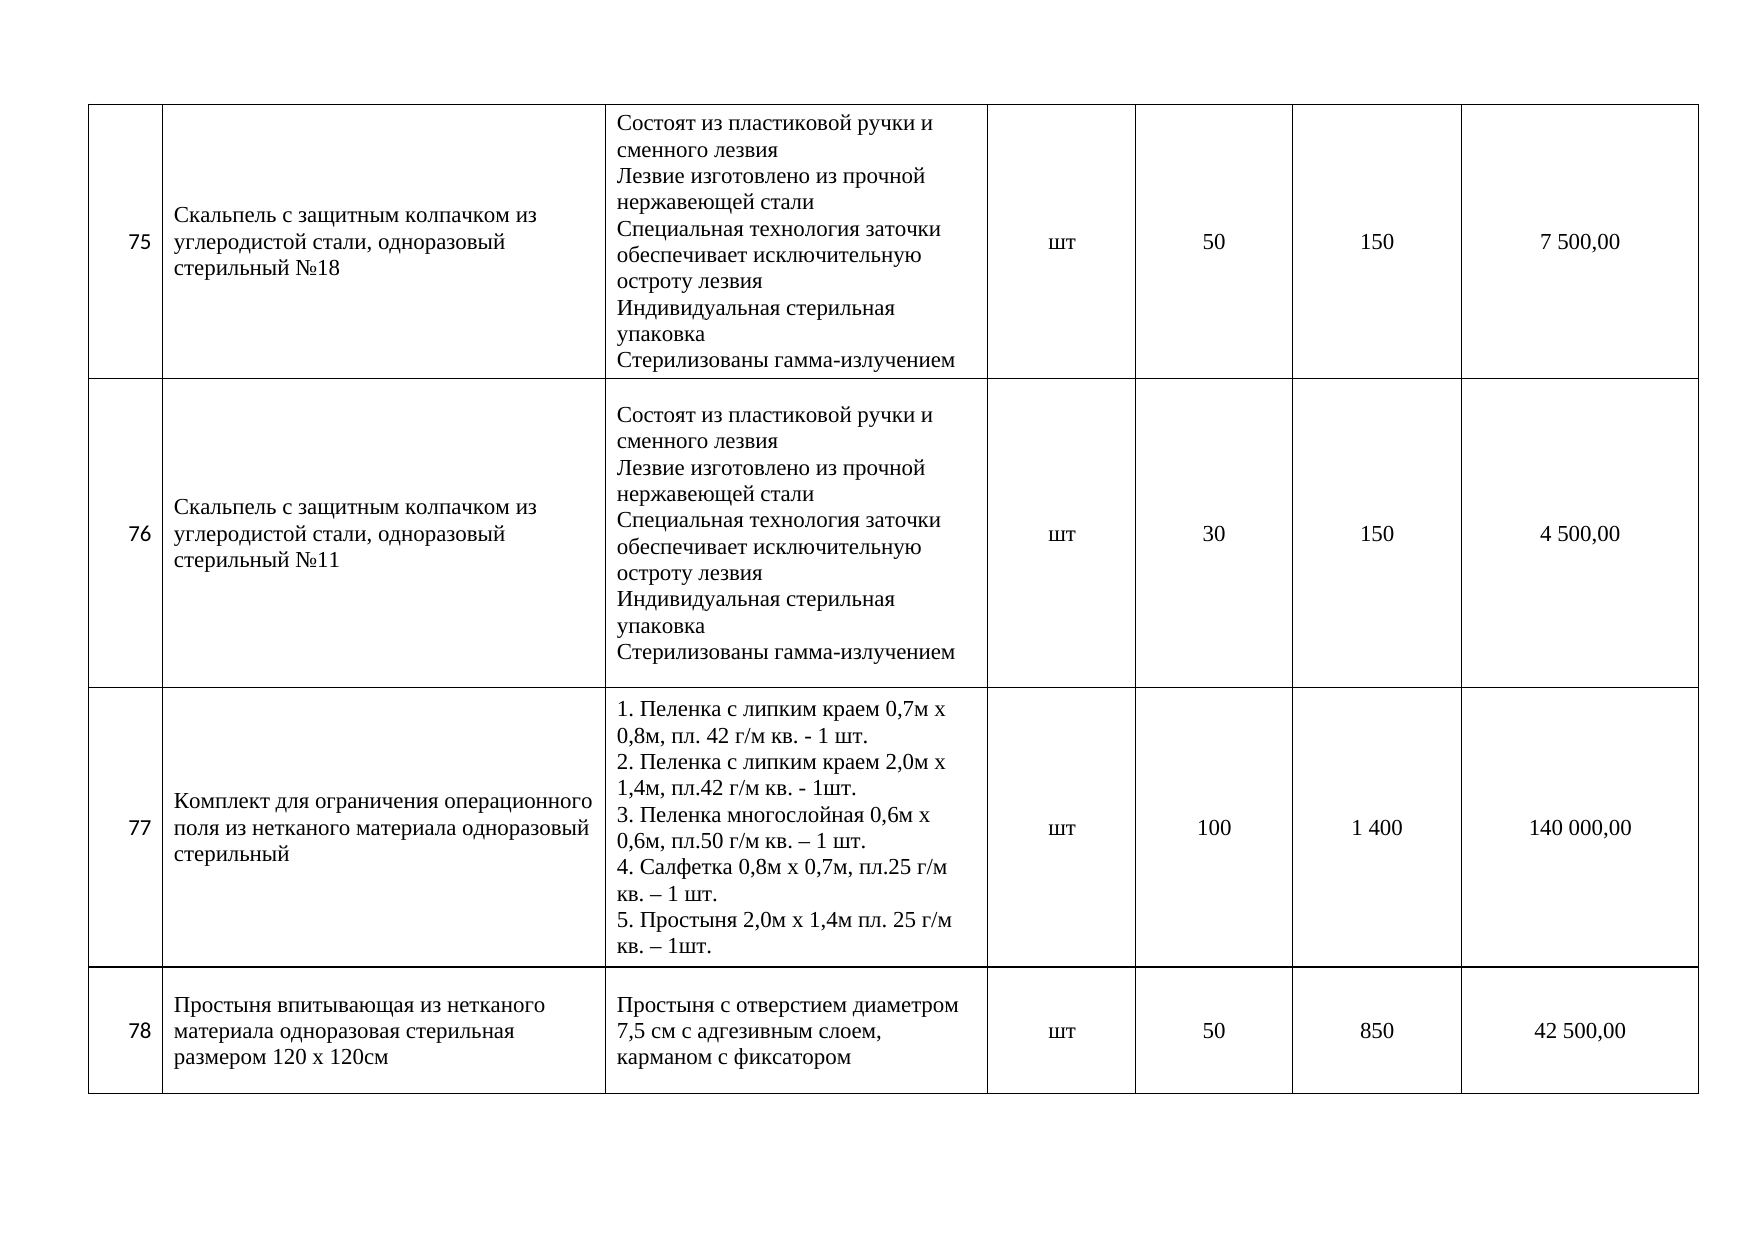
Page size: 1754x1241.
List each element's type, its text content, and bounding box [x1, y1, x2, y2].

table_cell 1. Пеленка с липким краем 0,7м х 0,8м, пл. 42 г/м кв. - 1 шт. 2. Пеленка с липким краем 2,0м х 1,4м, пл.42 г/м кв. - 1шт. 3. Пеленка многослойная 0,6м х 0,6м, пл.50 г/м кв. – 1 шт. 4. Салфетка 0,8м х 0,7м, пл.25 г/м кв. – 1 шт. 5. Простыня 2,0м х 1,4м пл. 25 г/м кв. – 1шт. [606, 688, 987, 966]
table_cell 76 [89, 379, 162, 687]
table_cell 78 [89, 968, 162, 1093]
table_cell шт [988, 688, 1135, 966]
table_cell 30 [1136, 379, 1292, 687]
table_cell 42 500,00 [1462, 968, 1698, 1093]
table_cell шт [988, 379, 1135, 687]
table_cell Скальпель с защитным колпачком из углеродистой стали, одноразовый стерильный №11 [163, 379, 605, 687]
table_cell 50 [1136, 105, 1292, 378]
table_cell 75 [89, 105, 162, 378]
table_cell 4 500,00 [1462, 379, 1698, 687]
table_cell шт [988, 968, 1135, 1093]
table_cell 7 500,00 [1462, 105, 1698, 378]
table_cell Состоят из пластиковой ручки и сменного лезвия Лезвие изготовлено из прочной нержавеющей стали Специальная технология заточки обеспечивает исключительную остроту лезвия Индивидуальная стерильная упаковка Стерилизованы гамма-излучением [606, 379, 987, 687]
table_cell 140 000,00 [1462, 688, 1698, 966]
table_cell шт [988, 105, 1135, 378]
table_cell Состоят из пластиковой ручки и сменного лезвия Лезвие изготовлено из прочной нержавеющей стали Специальная технология заточки обеспечивает исключительную остроту лезвия Индивидуальная стерильная упаковка Стерилизованы гамма-излучением [606, 105, 987, 378]
table_cell 150 [1293, 105, 1461, 378]
table_cell 100 [1136, 688, 1292, 966]
table_cell Комплект для ограничения операционного поля из нетканого материала одноразовый стерильный [163, 688, 605, 966]
table_cell 77 [89, 688, 162, 966]
table_cell 850 [1293, 968, 1461, 1093]
table_cell 150 [1293, 379, 1461, 687]
table_cell Простыня с отверстием диаметром 7,5 см с адгезивным слоем, карманом с фиксатором [606, 968, 987, 1093]
table_cell Скальпель с защитным колпачком из углеродистой стали, одноразовый стерильный №18 [163, 105, 605, 378]
table_cell 1 400 [1293, 688, 1461, 966]
table_cell Простыня впитывающая из нетканого материала одноразовая стерильная размером 120 х 120см [163, 968, 605, 1093]
table_cell 50 [1136, 968, 1292, 1093]
